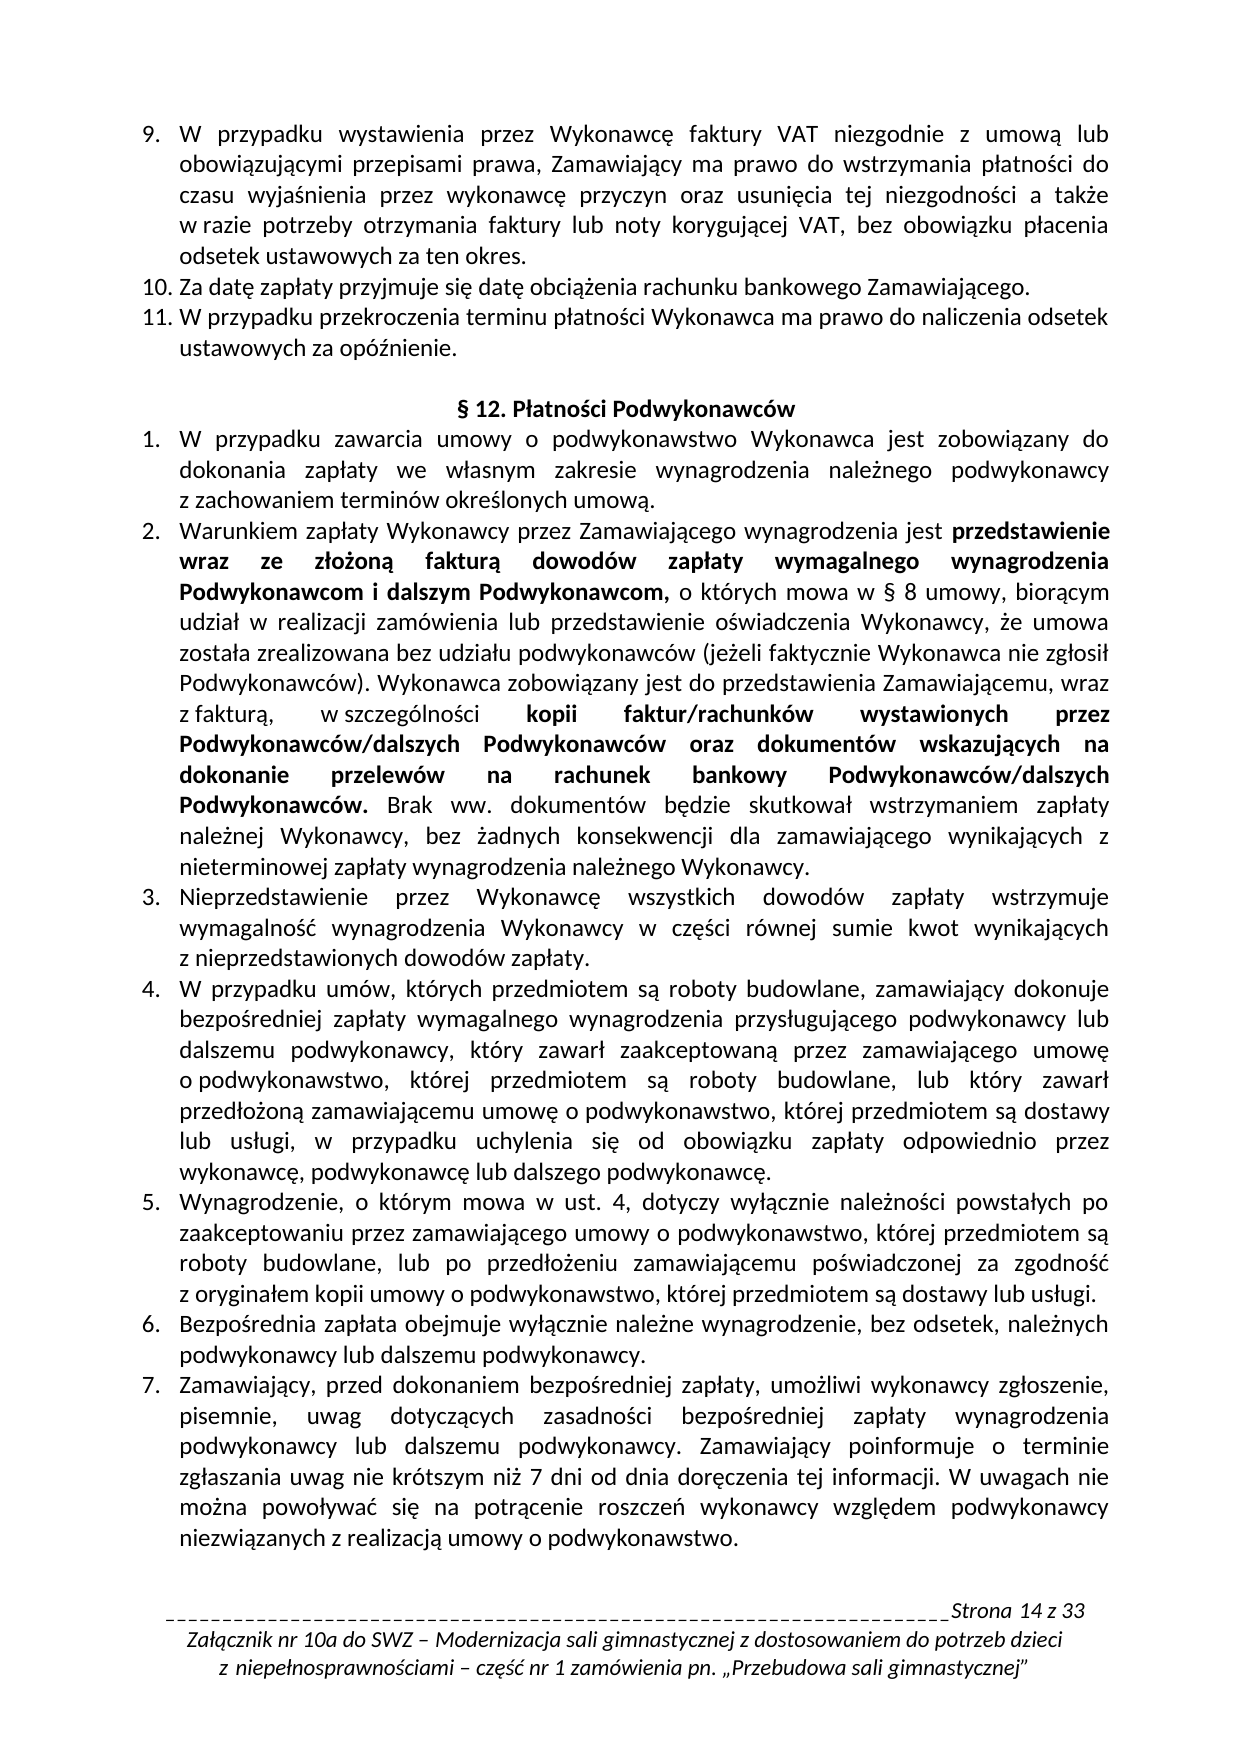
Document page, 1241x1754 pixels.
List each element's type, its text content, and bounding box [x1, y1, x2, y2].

list Bezpośrednia zapłata obejmuje wyłącznie należne wynagrodzenie, bez odsetek, należnych podwykonawcy lub dalszemu podwykonawcy. [142, 1308, 1110, 1369]
list Warunkiem zapłaty Wykonawcy przez Zamawiającego wynagrodzenia jest przedstawienie wraz ze złożoną fakturą dowodów zapłaty wymagalnego wynagrodzenia Podwykonawcom i dalszym Podwykonawcom, o których mowa w § 8 umowy, biorącym udział w realizacji zamówienia lub przedstawienie oświadczenia Wykonawcy, że umowa została zrealizowana bez udziału podwykonawców (jeżeli faktycznie Wykonawca nie zgłosił Podwykonawców). Wykonawca zobowiązany jest do przedstawienia Zamawiającemu, wraz z fakturą, w szczególności kopii faktur/rachunków wystawionych przez Podwykonawców/dalszych Podwykonawców oraz dokumentów wskazujących na dokonanie przelewów na rachunek bankowy Podwykonawców/dalszych Podwykonawców. Brak ww. dokumentów będzie skutkował wstrzymaniem zapłaty należnej Wykonawcy, bez żadnych konsekwencji dla zamawiającego wynikających z nieterminowej zapłaty wynagrodzenia należnego Wykonawcy. [142, 515, 1110, 881]
list W przypadku wystawienia przez Wykonawcę faktury VAT niezgodnie z umową lub obowiązującymi przepisami prawa, Zamawiający ma prawo do wstrzymania płatności do czasu wyjaśnienia przez wykonawcę przyczyn oraz usunięcia tej niezgodności a także w razie potrzeby otrzymania faktury lub noty korygującej VAT, bez obowiązku płacenia odsetek ustawowych za ten okres. [142, 118, 1110, 271]
text § 12. Płatności Podwykonawców [142, 393, 1110, 423]
list Zamawiający, przed dokonaniem bezpośredniej zapłaty, umożliwi wykonawcy zgłoszenie, pisemnie, uwag dotyczących zasadności bezpośredniej zapłaty wynagrodzenia podwykonawcy lub dalszemu podwykonawcy. Zamawiający poinformuje o terminie zgłaszania uwag nie krótszym niż 7 dni od dnia doręczenia tej informacji. W uwagach nie można powoływać się na potrącenie roszczeń wykonawcy względem podwykonawcy niezwiązanych z realizacją umowy o podwykonawstwo. [142, 1369, 1110, 1553]
list Za datę zapłaty przyjmuje się datę obciążenia rachunku bankowego Zamawiającego. [142, 271, 1110, 301]
list Wynagrodzenie, o którym mowa w ust. 4, dotyczy wyłącznie należności powstałych po zaakceptowaniu przez zamawiającego umowy o podwykonawstwo, której przedmiotem są roboty budowlane, lub po przedłożeniu zamawiającemu poświadczonej za zgodność z oryginałem kopii umowy o podwykonawstwo, której przedmiotem są dostawy lub usługi. [142, 1186, 1110, 1308]
list Nieprzedstawienie przez Wykonawcę wszystkich dowodów zapłaty wstrzymuje wymagalność wynagrodzenia Wykonawcy w części równej sumie kwot wynikających z nieprzedstawionych dowodów zapłaty. [142, 881, 1110, 973]
list W przypadku zawarcia umowy o podwykonawstwo Wykonawca jest zobowiązany do dokonania zapłaty we własnym zakresie wynagrodzenia należnego podwykonawcy z zachowaniem terminów określonych umową. [142, 423, 1110, 515]
list W przypadku przekroczenia terminu płatności Wykonawca ma prawo do naliczenia odsetek ustawowych za opóźnienie. [142, 301, 1110, 362]
list W przypadku umów, których przedmiotem są roboty budowlane, zamawiający dokonuje bezpośredniej zapłaty wymagalnego wynagrodzenia przysługującego podwykonawcy lub dalszemu podwykonawcy, który zawarł zaakceptowaną przez zamawiającego umowę o podwykonawstwo, której przedmiotem są roboty budowlane, lub który zawarł przedłożoną zamawiającemu umowę o podwykonawstwo, której przedmiotem są dostawy lub usługi, w przypadku uchylenia się od obowiązku zapłaty odpowiednio przez wykonawcę, podwykonawcę lub dalszego podwykonawcę. [142, 973, 1110, 1186]
